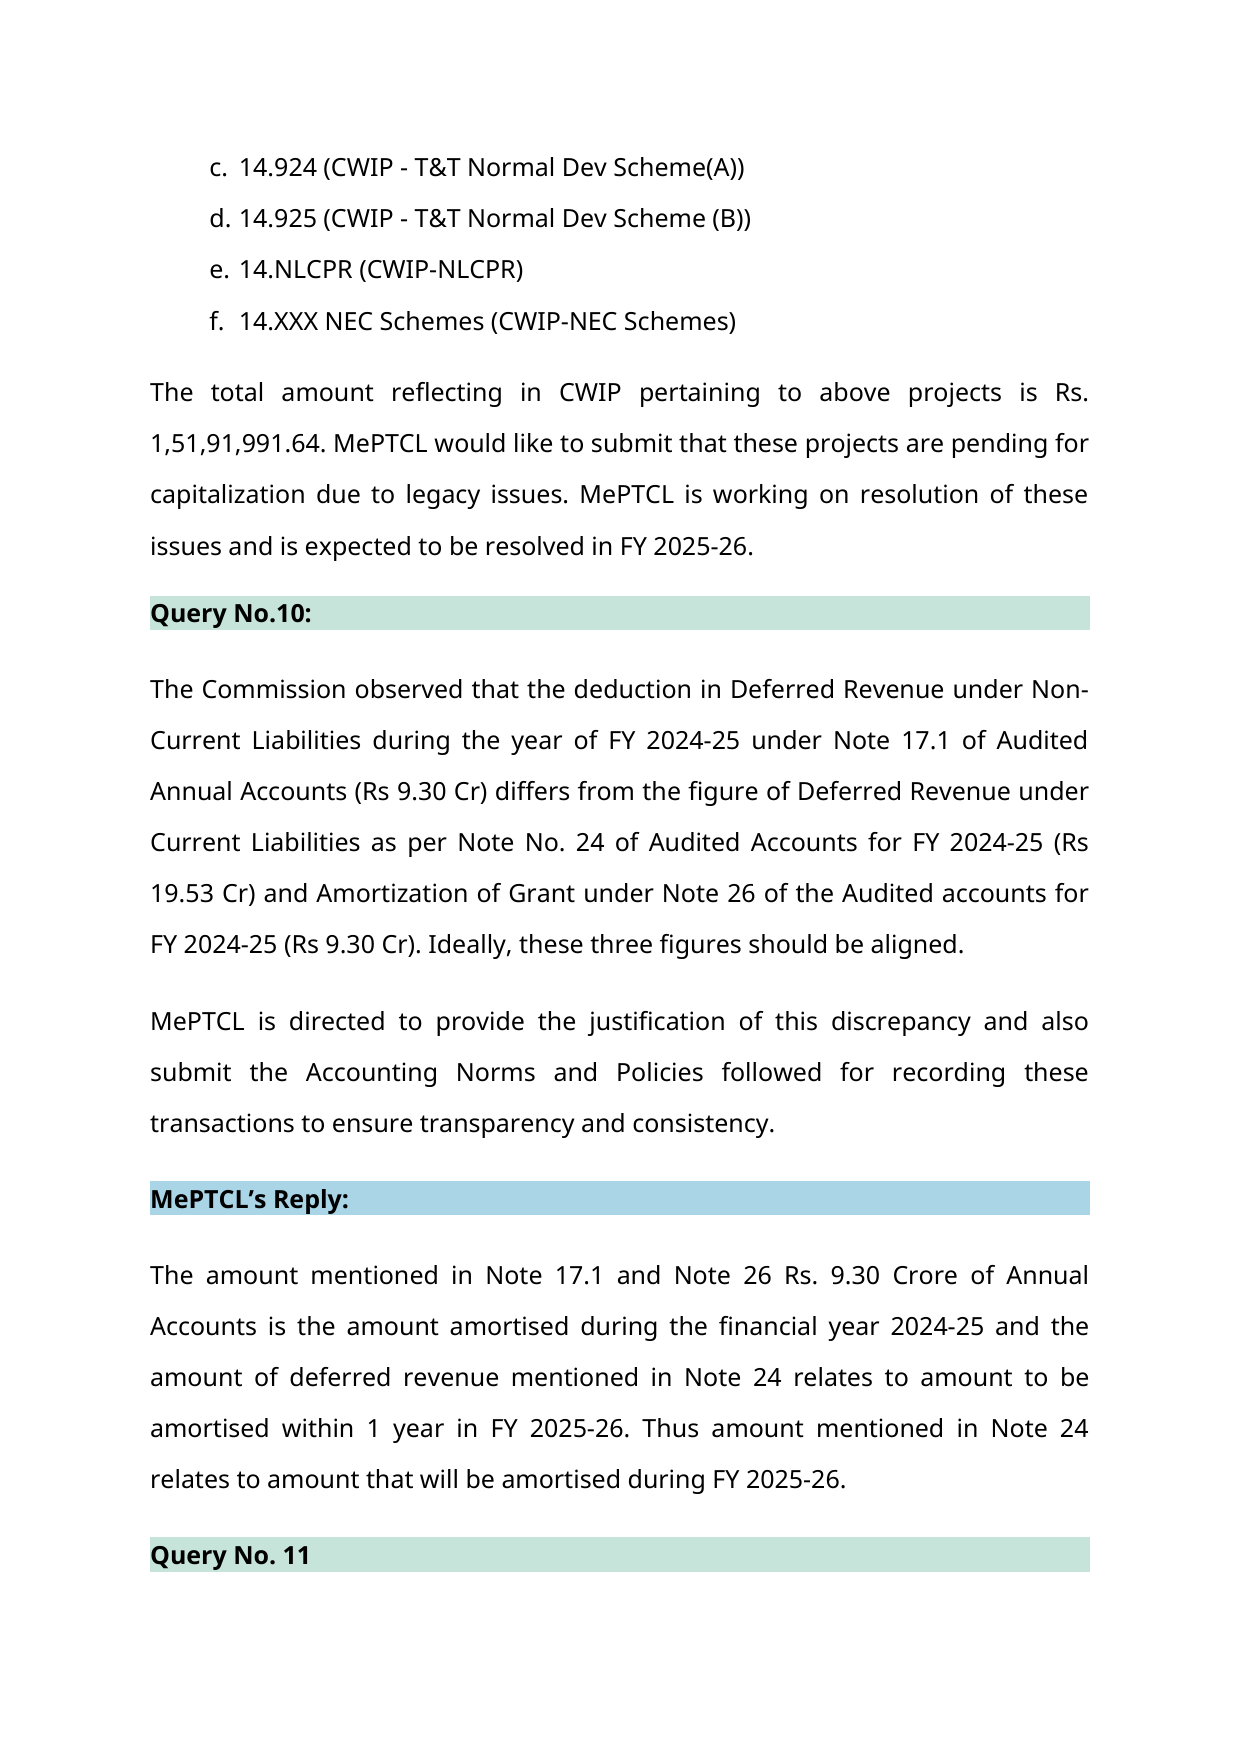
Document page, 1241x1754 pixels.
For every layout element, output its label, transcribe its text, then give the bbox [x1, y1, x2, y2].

list Query No. 11 [150, 1537, 1090, 1572]
list The Commission observed that the deduction in Deferred Revenue under Non-Current Liabilities during the year of FY 2024-25 under Note 17.1 of Audited Annual Accounts (Rs 9.30 Cr) differs from the figure of Deferred Revenue under Current Liabilities as per Note No. 24 of Audited Accounts for FY 2024-25 (Rs 19.53 Cr) and Amortization of Grant under Note 26 of the Audited accounts for FY 2024-25 (Rs 9.30 Cr). Ideally, these three figures should be aligned. [150, 672, 1090, 961]
list 14.XXX NEC Schemes (CWIP-NEC Schemes) [209, 303, 1090, 337]
text The total amount reflecting in CWIP pertaining to above projects is Rs. 1,51,91,991.64. MePTCL would like to submit that these projects are pending for capitalization due to legacy issues. MePTCL is working on resolution of these issues and is expected to be resolved in FY 2025-26. [150, 375, 1090, 562]
text The amount mentioned in Note 17.1 and Note 26 Rs. 9.30 Crore of Annual Accounts is the amount amortised during the financial year 2024-25 and the amount of deferred revenue mentioned in Note 24 relates to amount to be amortised within 1 year in FY 2025-26. Thus amount mentioned in Note 24 relates to amount that will be amortised during FY 2025-26. [150, 1257, 1090, 1496]
text Query No.10: [150, 596, 1090, 630]
list 14.NLCPR (CWIP-NLCPR) [209, 252, 1090, 286]
list MePTCL’s Reply: [150, 1181, 1090, 1215]
list MePTCL is directed to provide the justification of this discrepancy and also submit the Accounting Norms and Policies followed for recording these transactions to ensure transparency and consistency. [150, 1003, 1090, 1139]
list 14.925 (CWIP - T&T Normal Dev Scheme (B)) [209, 201, 1090, 235]
list 14.924 (CWIP - T&T Normal Dev Scheme(A)) [209, 150, 1090, 184]
